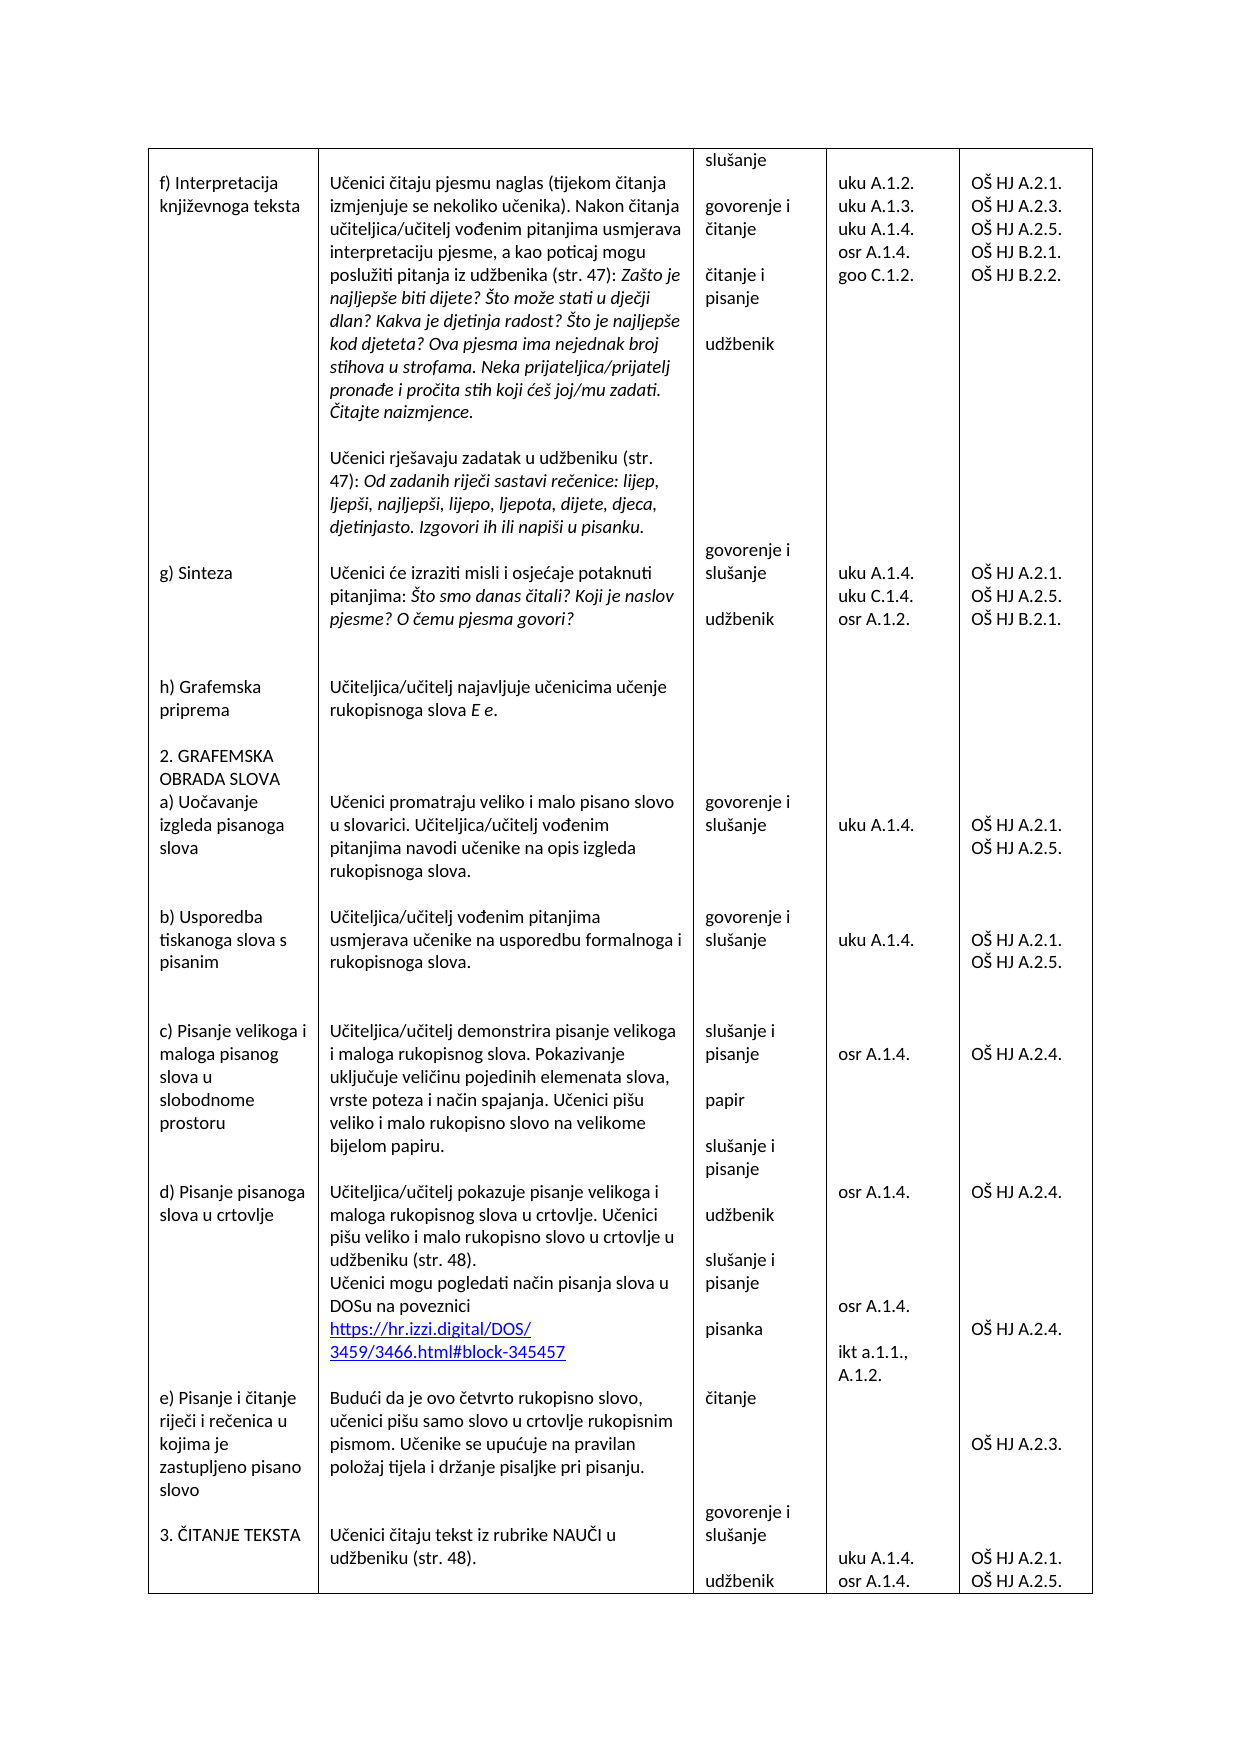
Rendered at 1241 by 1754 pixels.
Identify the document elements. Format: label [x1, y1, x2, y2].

table_cell [149, 149, 318, 1592]
table_cell [960, 149, 1092, 1592]
table_cell [694, 149, 826, 1592]
table_cell [319, 149, 693, 1592]
table_cell [827, 149, 959, 1592]
